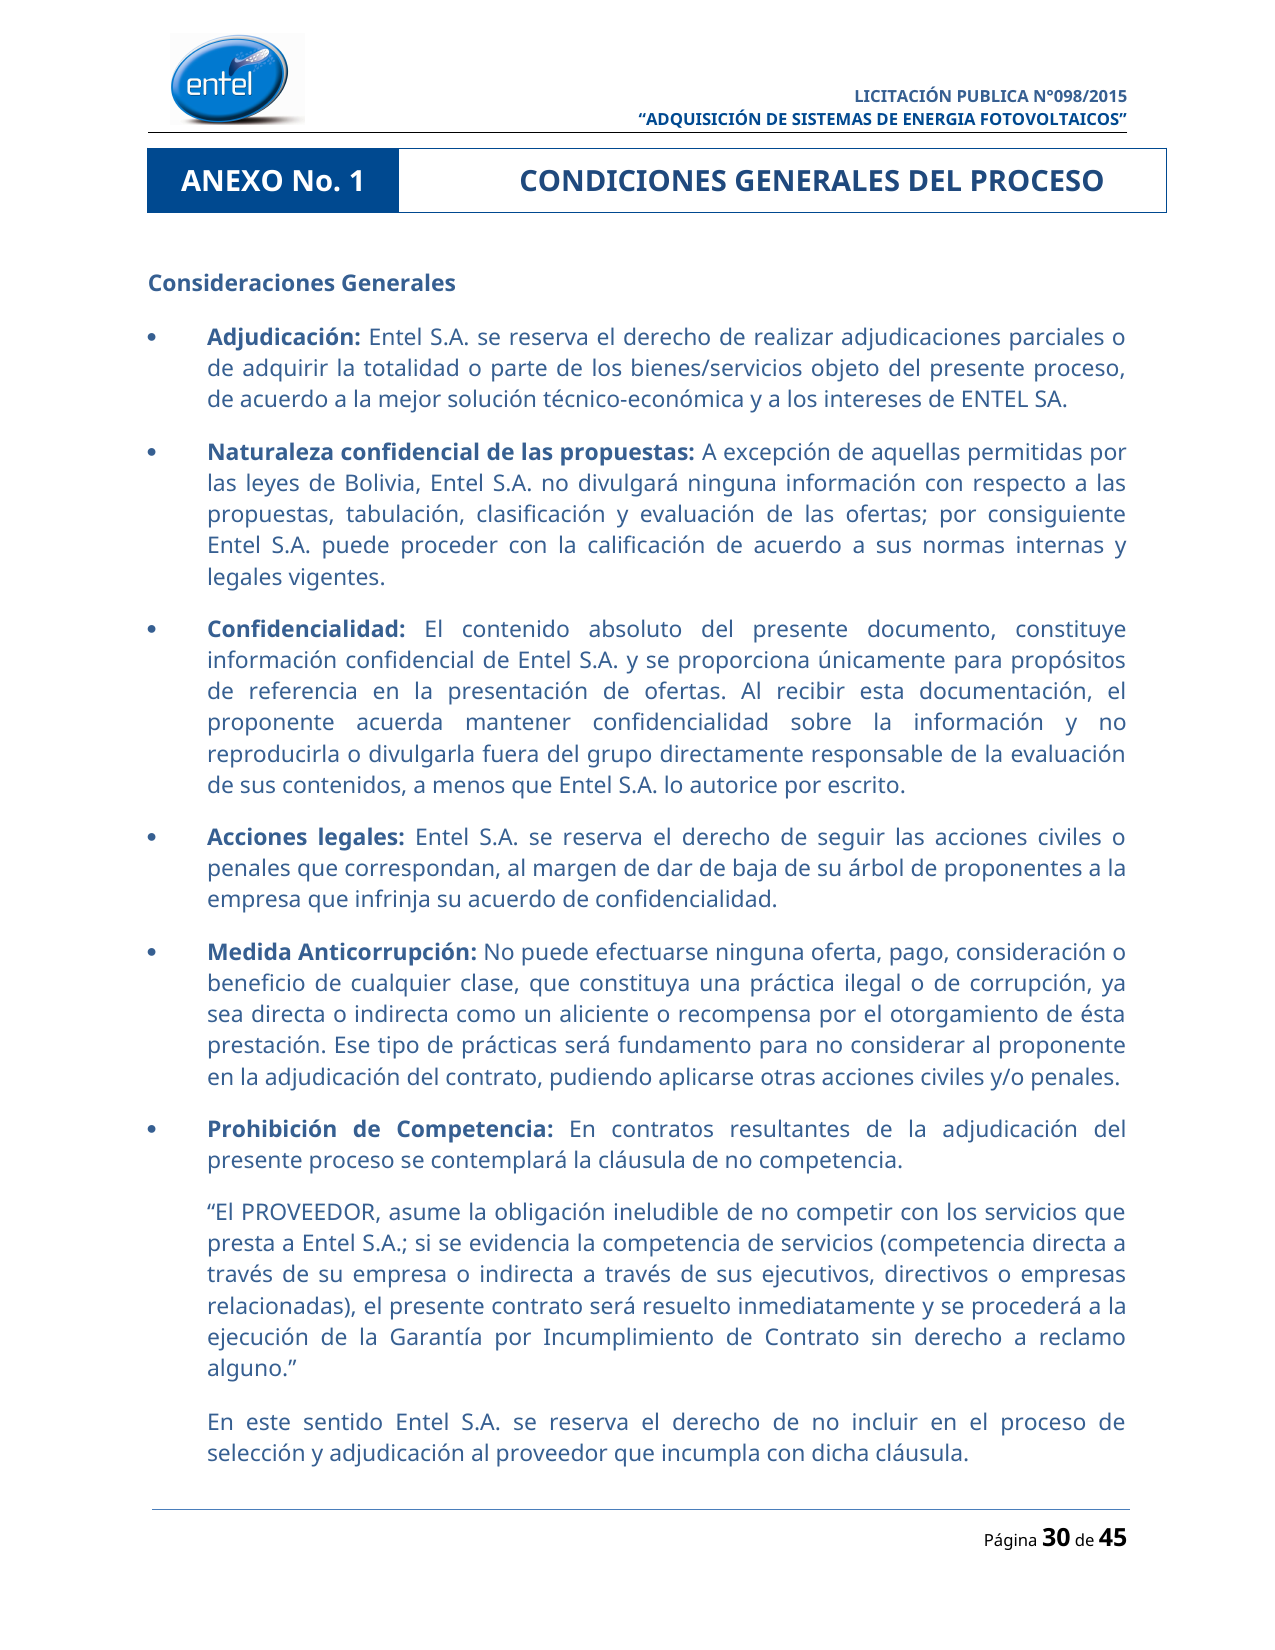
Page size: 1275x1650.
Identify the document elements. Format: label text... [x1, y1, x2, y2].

list Acciones legales: Entel S.A. se reserva el derecho de seguir las acciones civiles o penales que correspondan, al margen de dar de baja de su árbol de proponentes a la empresa que infrinja su acuerdo de confidencialidad. [148, 821, 1127, 915]
list Confidencialidad: El contenido absoluto del presente documento, constituye información confidencial de Entel S.A. y se proporciona únicamente para propósitos de referencia en la presentación de ofertas. Al recibir esta documentación, el proponente acuerda mantener confidencialidad sobre la información y no reproducirla o divulgarla fuera del grupo directamente responsable de la evaluación de sus contenidos, a menos que Entel S.A. lo autorice por escrito. [148, 613, 1127, 800]
table_header CONDICIONES GENERALES DEL PROCESO [399, 149, 1166, 212]
picture [170, 33, 305, 125]
list Prohibición de Competencia: En contratos resultantes de la adjudicación del presente proceso se contemplará la cláusula de no competencia. [148, 1113, 1127, 1175]
list Adjudicación: Entel S.A. se reserva el derecho de realizar adjudicaciones parciales o de adquirir la totalidad o parte de los bienes/servicios objeto del presente proceso, de acuerdo a la mejor solución técnico-económica y a los intereses de ENTEL SA. [148, 321, 1127, 415]
list Naturaleza confidencial de las propuestas: A excepción de aquellas permitidas por las leyes de Bolivia, Entel S.A. no divulgará ninguna información con respecto a las propuestas, tabulación, clasificación y evaluación de las ofertas; por consiguiente Entel S.A. puede proceder con la calificación de acuerdo a sus normas internas y legales vigentes. [148, 436, 1127, 592]
text Consideraciones Generales [148, 267, 1127, 298]
list Medida Anticorrupción: No puede efectuarse ninguna oferta, pago, consideración o beneficio de cualquier clase, que constituya una práctica ilegal o de corrupción, ya sea directa o indirecta como un aliciente o recompensa por el otorgamiento de ésta prestación. Ese tipo de prácticas será fundamento para no considerar al proponente en la adjudicación del contrato, pudiendo aplicarse otras acciones civiles y/o penales. [148, 936, 1127, 1092]
table_header ANEXO No. 1 [148, 149, 398, 212]
text “El PROVEEDOR, asume la obligación ineludible de no competir con los servicios que presta a Entel S.A.; si se evidencia la competencia de servicios (competencia directa a través de su empresa o indirecta a través de sus ejecutivos, directivos o empresas relacionadas), el presente contrato será resuelto inmediatamente y se procederá a la ejecución de la Garantía por Incumplimiento de Contrato sin derecho a reclamo alguno.” [207, 1196, 1127, 1383]
text En este sentido Entel S.A. se reserva el derecho de no incluir en el proceso de selección y adjudicación al proveedor que incumpla con dicha cláusula. [207, 1406, 1127, 1469]
